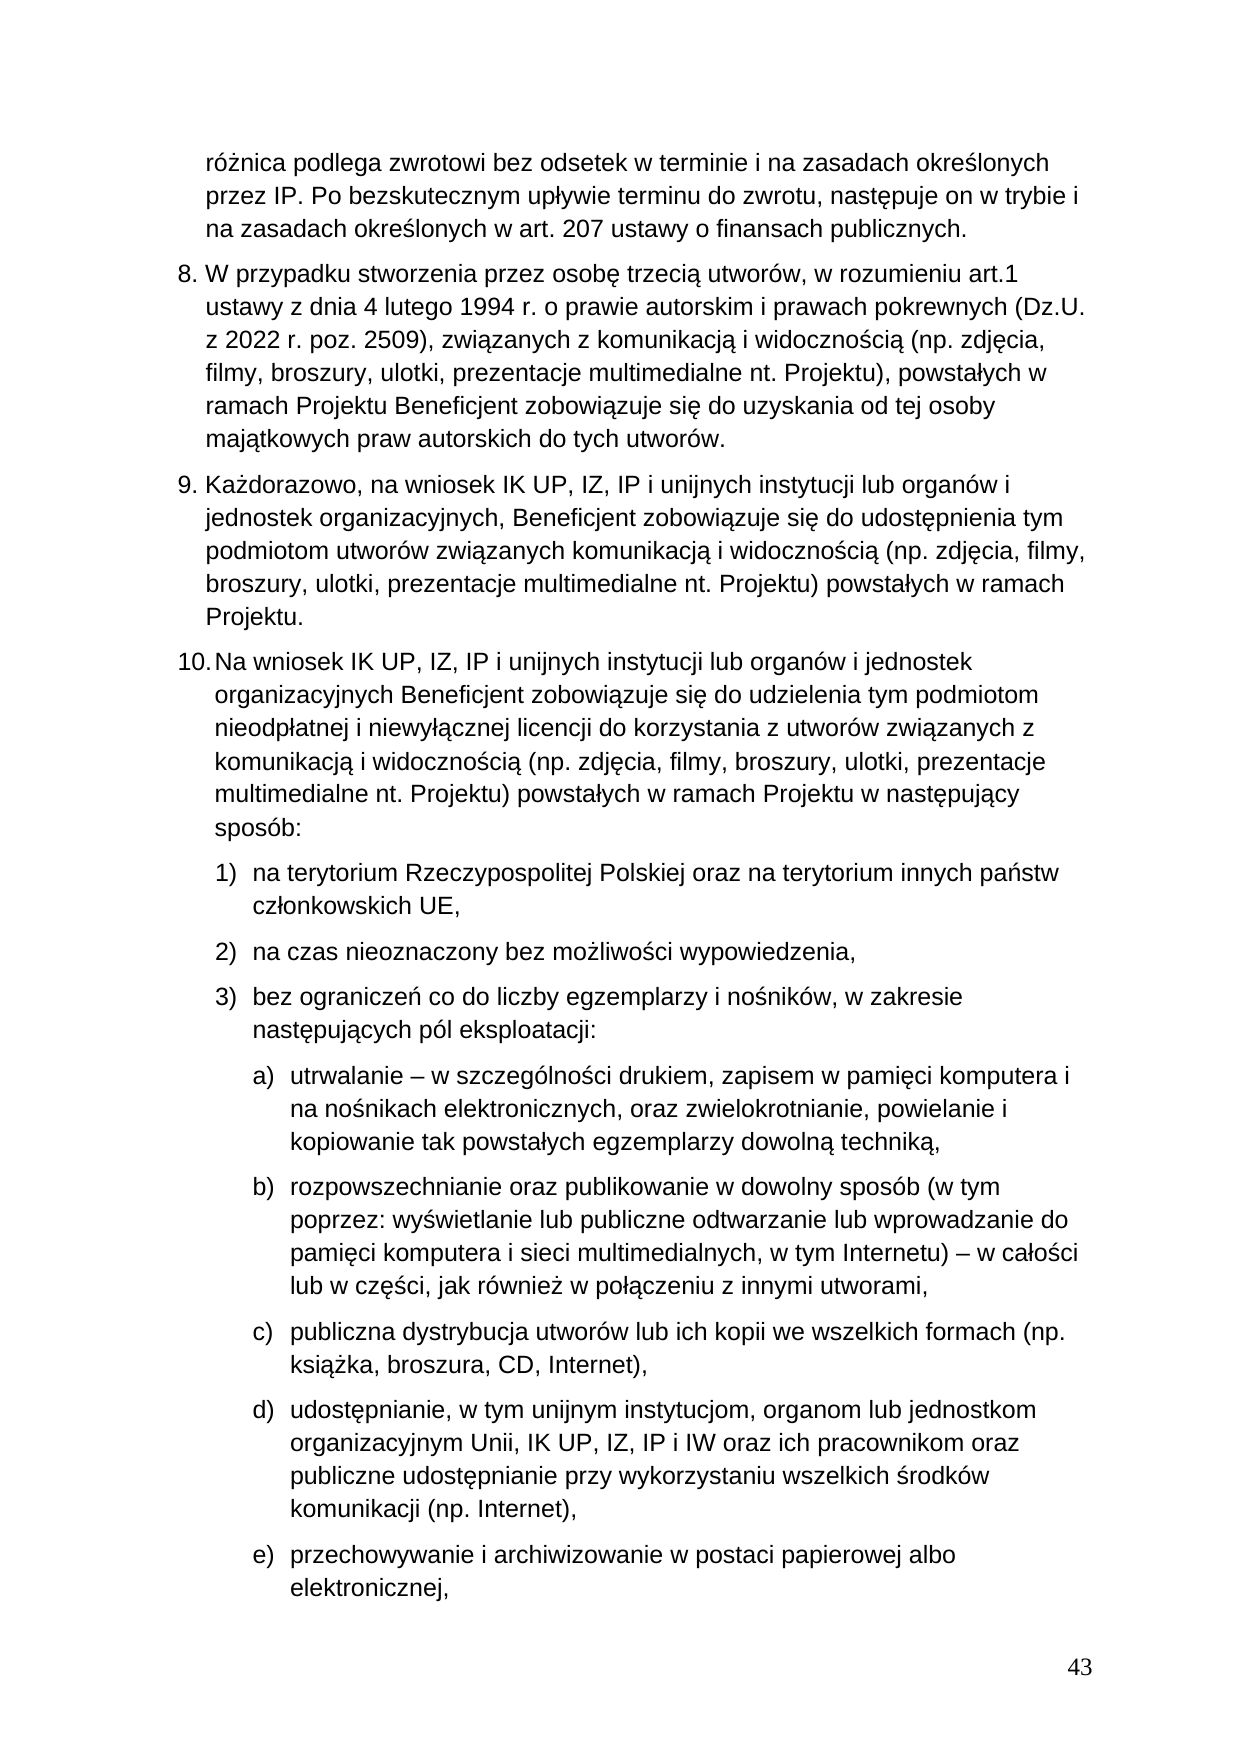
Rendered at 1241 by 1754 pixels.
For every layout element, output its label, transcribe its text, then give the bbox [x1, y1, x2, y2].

list na terytorium Rzeczypospolitej Polskiej oraz na terytorium innych państw członkowskich UE, [215, 858, 1093, 920]
list bez ograniczeń co do liczby egzemplarzy i nośników, w zakresie następujących pól eksploatacji: [215, 982, 1093, 1044]
list rozpowszechnianie oraz publikowanie w dowolny sposób (w tym poprzez: wyświetlanie lub publiczne odtwarzanie lub wprowadzanie do pamięci komputera i sieci multimedialnych, w tym Internetu) – w całości lub w części, jak również w połączeniu z innymi utworami, [252, 1172, 1093, 1300]
list na czas nieoznaczony bez możliwości wypowiedzenia, [215, 937, 1093, 965]
list publiczna dystrybucja utworów lub ich kopii we wszelkich formach (np. książka, broszura, CD, Internet), [252, 1317, 1093, 1378]
list Na wniosek IK UP, IZ, IP i unijnych instytucji lub organów i jednostek organizacyjnych Beneficjent zobowiązuje się do udzielenia tym podmiotom nieodpłatnej i niewyłącznej licencji do korzystania z utworów związanych z komunikacją i widocznością (np. zdjęcia, filmy, broszury, ulotki, prezentacje multimedialne nt. Projektu) powstałych w ramach Projektu w następujący sposób: [177, 647, 1093, 841]
list przechowywanie i archiwizowanie w postaci papierowej albo elektronicznej, [252, 1540, 1093, 1602]
text 9. Każdorazowo, na wniosek IK UP, IZ, IP i unijnych instytucji lub organów i jednostek organizacyjnych, Beneficjent zobowiązuje się do udostępnienia tym podmiotom utworów związanych komunikacją i widocznością (np. zdjęcia, filmy, broszury, ulotki, prezentacje multimedialne nt. Projektu) powstałych w ramach Projektu. [177, 470, 1093, 631]
list udostępnianie, w tym unijnym instytucjom, organom lub jednostkom organizacyjnym Unii, IK UP, IZ, IP i IW oraz ich pracownikom oraz publiczne udostępnianie przy wykorzystaniu wszelkich środków komunikacji (np. Internet), [252, 1395, 1093, 1523]
text 8. W przypadku stworzenia przez osobę trzecią utworów, w rozumieniu art.1 ustawy z dnia 4 lutego 1994 r. o prawie autorskim i prawach pokrewnych (Dz.U. z 2022 r. poz. 2509), związanych z komunikacją i widocznością (np. zdjęcia, filmy, broszury, ulotki, prezentacje multimedialne nt. Projektu), powstałych w ramach Projektu Beneficjent zobowiązuje się do uzyskania od tej osoby majątkowych praw autorskich do tych utworów. [177, 259, 1093, 453]
list utrwalanie – w szczególności drukiem, zapisem w pamięci komputera i na nośnikach elektronicznych, oraz zwielokrotnianie, powielanie i kopiowanie tak powstałych egzemplarzy dowolną techniką, [252, 1061, 1093, 1155]
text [177, 148, 1093, 242]
